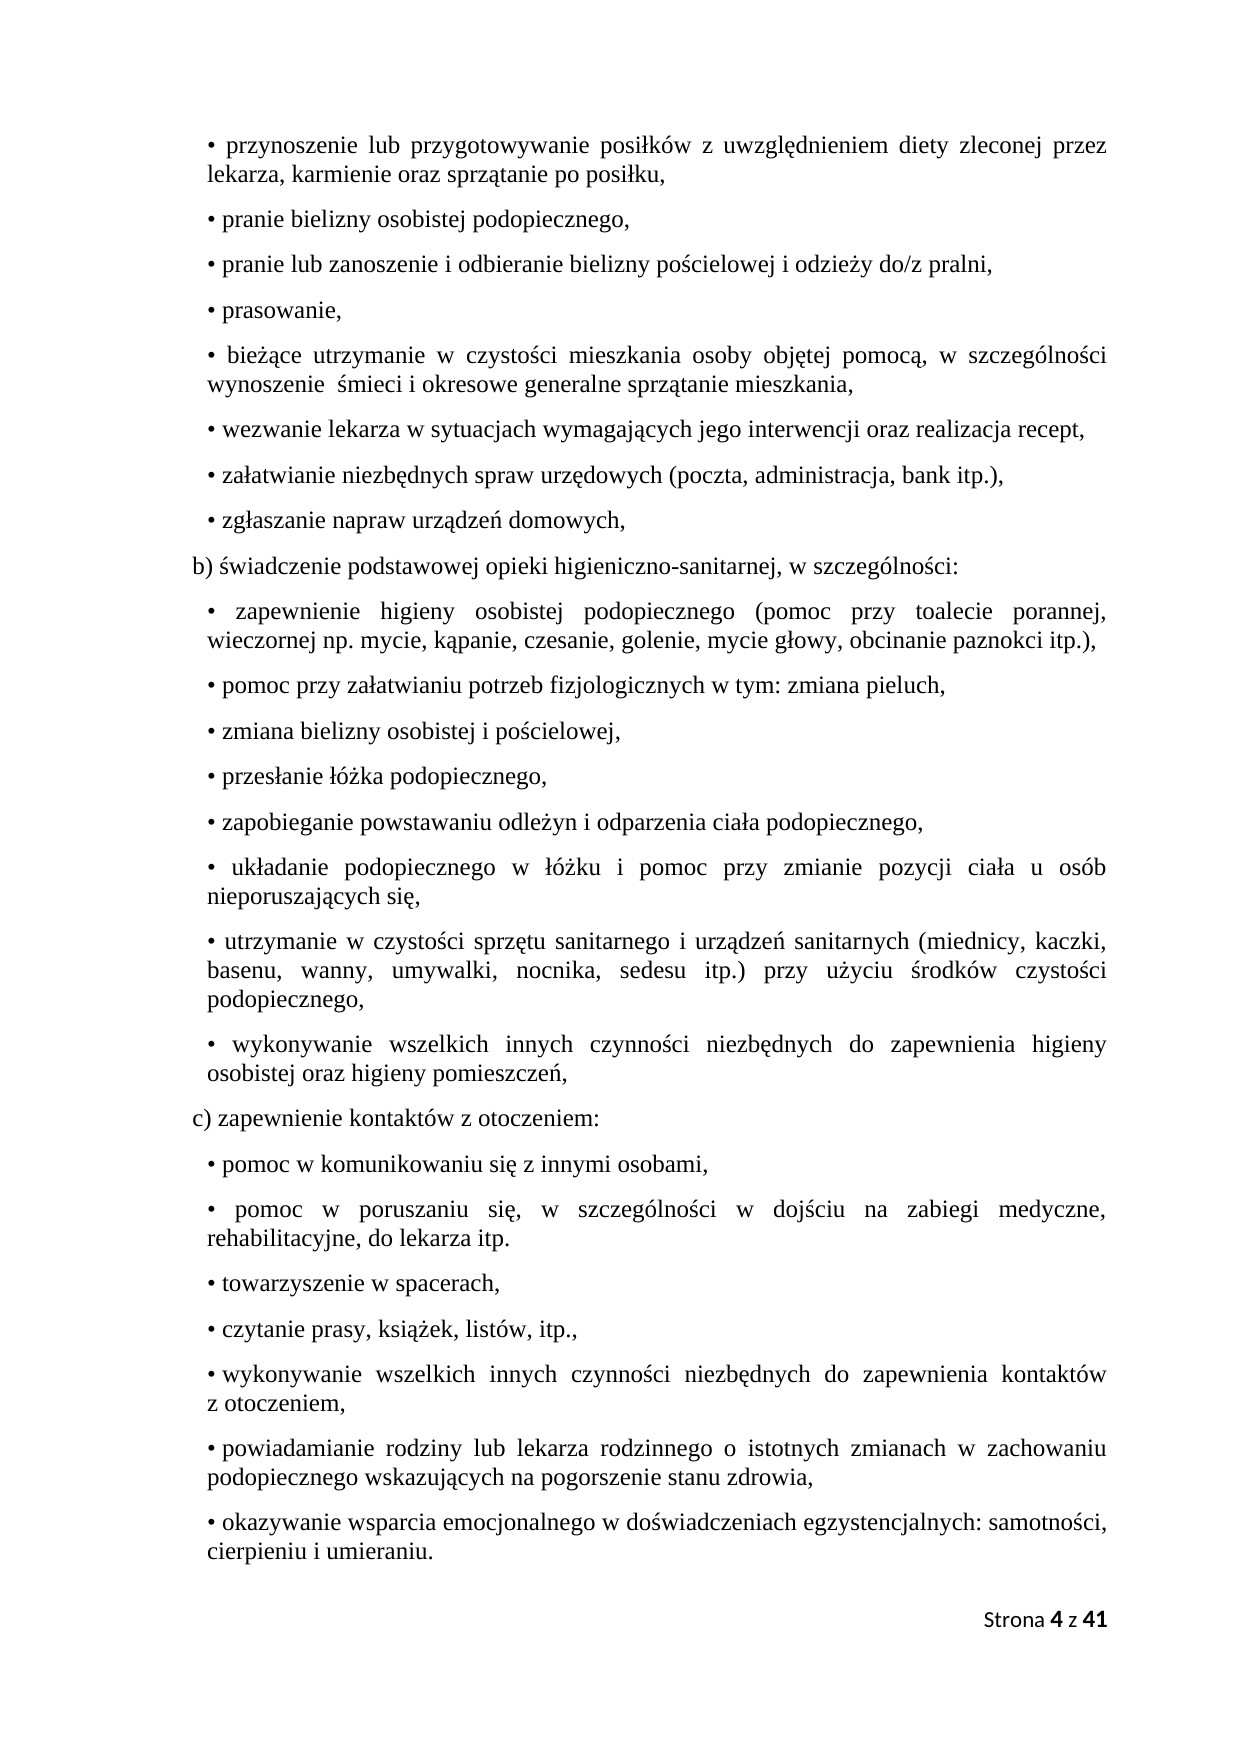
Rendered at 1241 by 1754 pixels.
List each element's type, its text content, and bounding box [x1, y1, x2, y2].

text • zapewnienie higieny osobistej podopiecznego (pomoc przy toalecie porannej, wieczornej np. mycie, kąpanie, czesanie, golenie, mycie głowy, obcinanie paznokci itp.), [207, 596, 1107, 654]
text • wykonywanie wszelkich innych czynności niezbędnych do zapewnienia kontaktów z otoczeniem, [207, 1359, 1107, 1417]
text • pomoc w komunikowaniu się z innymi osobami, [207, 1149, 1107, 1177]
text • zapobieganie powstawaniu odleżyn i odparzenia ciała podopiecznego, [207, 807, 1107, 835]
text • powiadamianie rodziny lub lekarza rodzinnego o istotnych zmianach w zachowaniu podopiecznego wskazujących na pogorszenie stanu zdrowia, [207, 1433, 1107, 1491]
text c) zapewnienie kontaktów z otoczeniem: [192, 1103, 1107, 1132]
text b) świadczenie podstawowej opieki higieniczno-sanitarnej, w szczególności: [192, 551, 1107, 579]
text • przynoszenie lub przygotowywanie posiłków z uwzględnieniem diety zleconej przez lekarza, karmienie oraz sprzątanie po posiłku, [207, 130, 1107, 187]
text • pomoc w poruszaniu się, w szczególności w dojściu na zabiegi medyczne, rehabilitacyjne, do lekarza itp. [207, 1194, 1107, 1252]
text • pranie lub zanoszenie i odbieranie bielizny pościelowej i odzieży do/z pralni, [207, 249, 1107, 278]
text • prasowanie, [207, 295, 1107, 324]
text • utrzymanie w czystości sprzętu sanitarnego i urządzeń sanitarnych (miednicy, kaczki, basenu, wanny, umywalki, nocnika, sedesu itp.) przy użyciu środków czystości podopiecznego, [207, 926, 1107, 1012]
text • załatwianie niezbędnych spraw urzędowych (poczta, administracja, bank itp.), [207, 460, 1107, 489]
text • wezwanie lekarza w sytuacjach wymagających jego interwencji oraz realizacja recept, [207, 414, 1107, 443]
text • pomoc przy załatwianiu potrzeb fizjologicznych w tym: zmiana pieluch, [207, 670, 1107, 699]
text • zgłaszanie napraw urządzeń domowych, [207, 505, 1107, 534]
text • bieżące utrzymanie w czystości mieszkania osoby objętej pomocą, w szczególności wynoszenie śmieci i okresowe generalne sprzątanie mieszkania, [207, 340, 1107, 398]
text • zmiana bielizny osobistej i pościelowej, [207, 716, 1107, 744]
text • okazywanie wsparcia emocjonalnego w doświadczeniach egzystencjalnych: samotności, cierpieniu i umieraniu. [207, 1507, 1107, 1565]
text • układanie podopiecznego w łóżku i pomoc przy zmianie pozycji ciała u osób nieporuszających się, [207, 852, 1107, 909]
text • przesłanie łóżka podopiecznego, [207, 761, 1107, 790]
text • pranie bielizny osobistej podopiecznego, [207, 204, 1107, 233]
text • towarzyszenie w spacerach, [207, 1268, 1107, 1297]
text • wykonywanie wszelkich innych czynności niezbędnych do zapewnienia higieny osobistej oraz higieny pomieszczeń, [207, 1029, 1107, 1087]
text • czytanie prasy, książek, listów, itp., [207, 1314, 1107, 1342]
